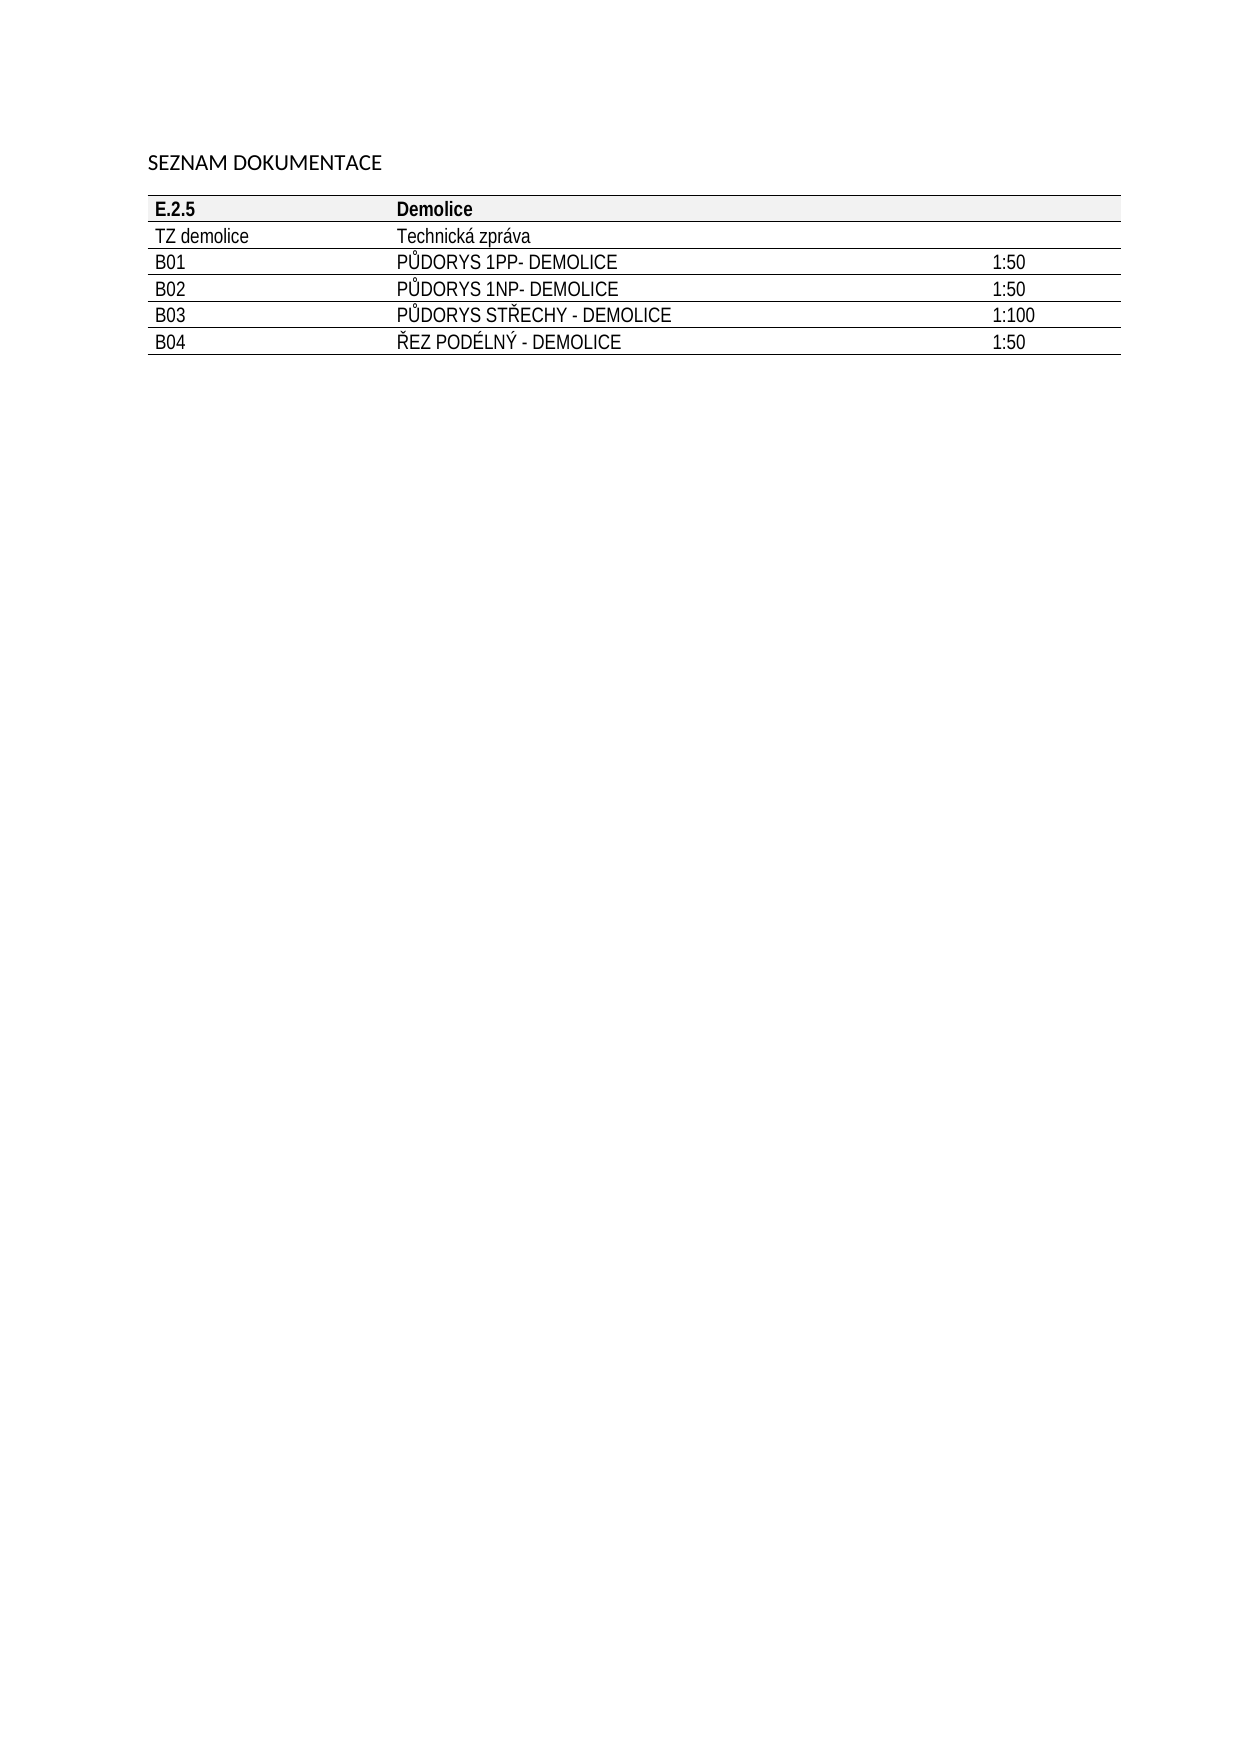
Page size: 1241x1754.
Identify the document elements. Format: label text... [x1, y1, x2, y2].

table_cell 1:100 [985, 302, 1121, 327]
table_cell PŮDORYS 1NP- DEMOLICE [389, 275, 985, 301]
table_cell B01 [148, 249, 389, 274]
table_cell ŘEZ PODÉLNÝ - DEMOLICE [389, 328, 985, 354]
table_cell B04 [148, 328, 389, 354]
table_cell [985, 222, 1121, 248]
table_header E.2.5 [148, 196, 389, 221]
table_cell B03 [148, 302, 389, 327]
table_cell PŮDORYS STŘECHY - DEMOLICE [389, 302, 985, 327]
table_header [985, 196, 1121, 221]
table_cell 1:50 [985, 328, 1121, 354]
table_cell PŮDORYS 1PP- DEMOLICE [389, 249, 985, 274]
table_cell 1:50 [985, 249, 1121, 274]
table_cell B02 [148, 275, 389, 301]
text SEZNAM DOKUMENTACE [148, 148, 1093, 176]
table_cell 1:50 [985, 275, 1121, 301]
table_cell Technická zpráva [389, 222, 985, 248]
table_header Demolice [389, 196, 985, 221]
table_cell TZ demolice [148, 222, 389, 248]
